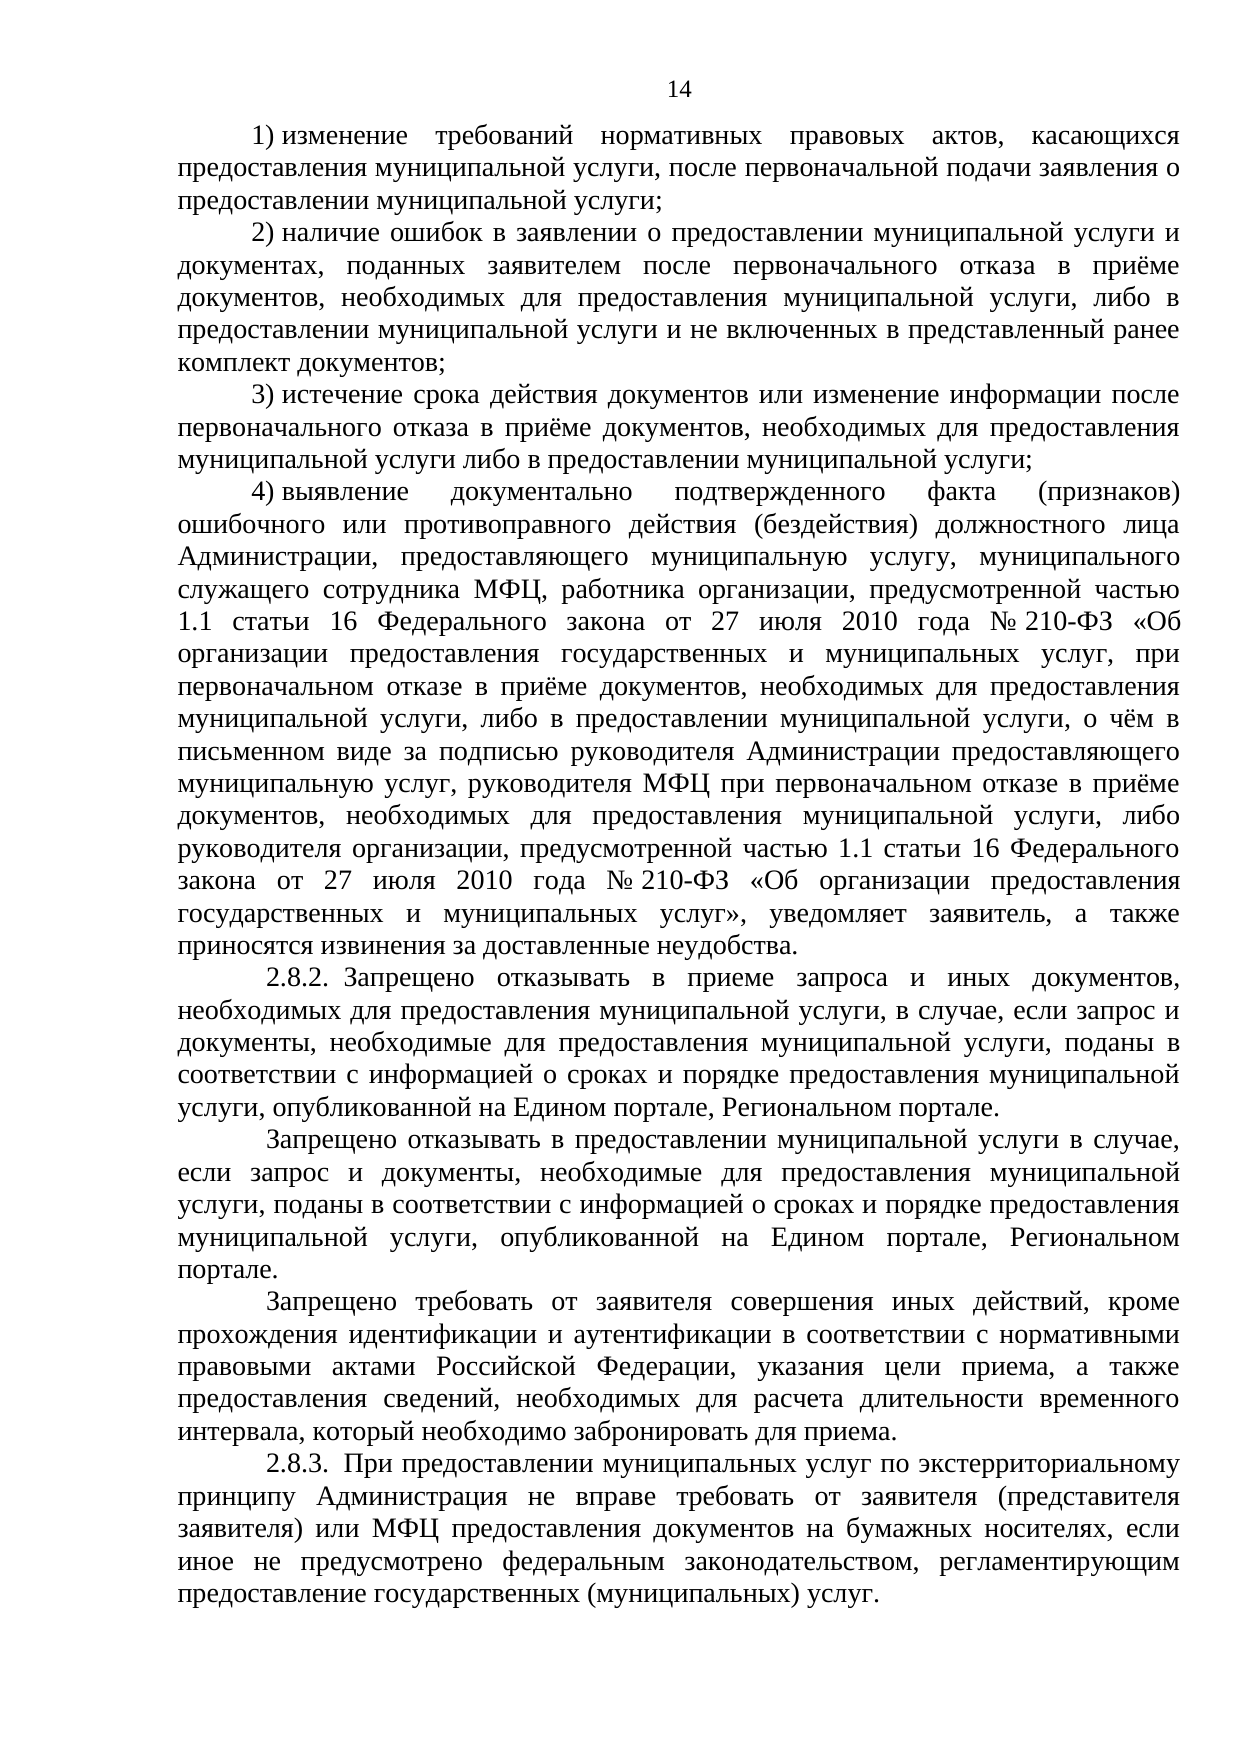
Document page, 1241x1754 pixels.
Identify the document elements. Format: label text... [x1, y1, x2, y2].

text Запрещено отказывать в предоставлении муниципальной услуги в случае, если запрос и документы, необходимые для предоставления муниципальной услуги, поданы в соответствии с информацией о сроках и порядке предоставления муниципальной услуги, опубликованной на Едином портале, Региональном портале. [177, 1122, 1181, 1284]
text 2.8.2. Запрещено отказывать в приеме запроса и иных документов, необходимых для предоставления муниципальной услуги, в случае, если запрос и документы, необходимые для предоставления муниципальной услуги, поданы в соответствии с информацией о сроках и порядке предоставления муниципальной услуги, опубликованной на Едином портале, Региональном портале. [177, 960, 1181, 1122]
text 4) выявление документально подтвержденного факта (признаков) ошибочного или противоправного действия (бездействия) должностного лица Администрации, предоставляющего муниципальную услугу, муниципального служащего сотрудника МФЦ, работника организации, предусмотренной частью 1.1 статьи 16 Федерального закона от 27 июля 2010 года № 210-ФЗ «Об организации предоставления государственных и муниципальных услуг, при первоначальном отказе в приёме документов, необходимых для предоставления муниципальной услуги, либо в предоставлении муниципальной услуги, о чём в письменном виде за подписью руководителя Администрации предоставляющего муниципальную услуг, руководителя МФЦ при первоначальном отказе в приёме документов, необходимых для предоставления муниципальной услуги, либо руководителя организации, предусмотренной частью 1.1 статьи 16 Федерального закона от 27 июля 2010 года № 210-ФЗ «Об организации предоставления государственных и муниципальных услуг», уведомляет заявитель, а также приносятся извинения за доставленные неудобства. [177, 474, 1181, 960]
text 2) наличие ошибок в заявлении о предоставлении муниципальной услуги и документах, поданных заявителем после первоначального отказа в приёме документов, необходимых для предоставления муниципальной услуги, либо в предоставлении муниципальной услуги и не включенных в представленный ранее комплект документов; [177, 215, 1181, 377]
text 1) изменение требований нормативных правовых актов, касающихся предоставления муниципальной услуги, после первоначальной подачи заявления о предоставлении муниципальной услуги; [177, 118, 1181, 215]
text 2.8.3. При предоставлении муниципальных услуг по экстерриториальному принципу Администрация не вправе требовать от заявителя (представителя заявителя) или МФЦ предоставления документов на бумажных носителях, если иное не предусмотрено федеральным законодательством, регламентирующим предоставление государственных (муниципальных) услуг. [177, 1446, 1181, 1608]
text Запрещено требовать от заявителя совершения иных действий, кроме прохождения идентификации и аутентификации в соответствии с нормативными правовыми актами Российской Федерации, указания цели приема, а также предоставления сведений, необходимых для расчета длительности временного интервала, который необходимо забронировать для приема. [177, 1284, 1181, 1446]
text 3) истечение срока действия документов или изменение информации после первоначального отказа в приёме документов, необходимых для предоставления муниципальной услуги либо в предоставлении муниципальной услуги; [177, 377, 1181, 474]
